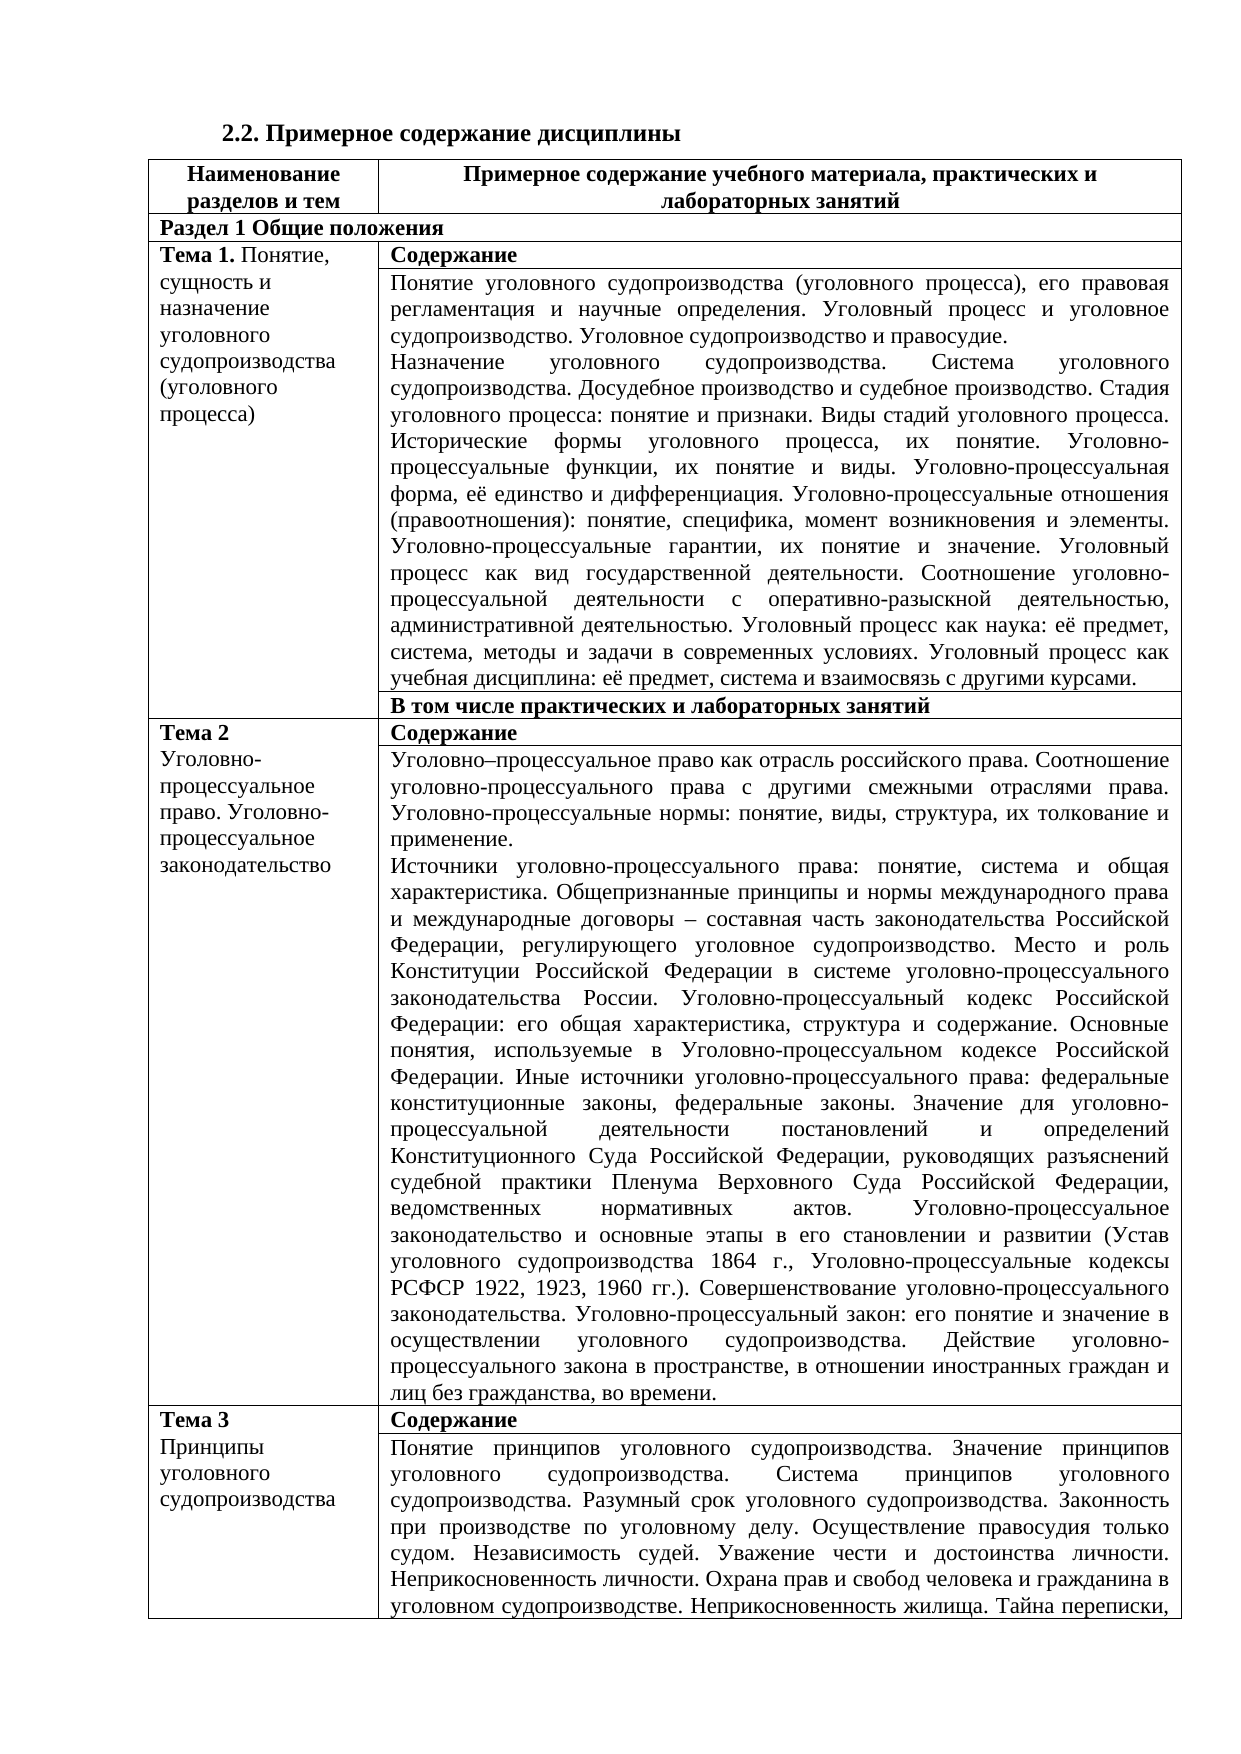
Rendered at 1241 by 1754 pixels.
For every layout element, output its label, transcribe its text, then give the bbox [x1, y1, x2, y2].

table_cell Тема 3 Принципы уголовного судопроизводства [149, 1406, 378, 1618]
table_cell Раздел 1 Общие положения [149, 214, 1181, 241]
table_cell В том числе практических и лабораторных занятий [379, 692, 1181, 718]
table_cell Тема 1. Понятие, сущность и назначение уголовного судопроизводства (уголовного процесса) [149, 242, 378, 718]
table_cell Содержание [379, 1406, 1181, 1433]
table_header Примерное содержание учебного материала, практических и лабораторных занятий [379, 160, 1181, 213]
table_cell Содержание [379, 242, 1181, 268]
table_cell Понятие уголовного судопроизводства (уголовного процесса), его правовая регламентация и научные определения. Уголовный процесс и уголовное судопроизводство. Уголовное судопроизводство и правосудие. Назначение уголовного судопроизводства. Система уголовного судопроизводства. Досудебное производство и судебное производство. Стадия уголовного процесса: понятие и признаки. Виды стадий уголовного процесса. Исторические формы уголовного процесса, их понятие. Уголовно-процессуальные функции, их понятие и виды. Уголовно-процессуальная форма, её единство и дифференциация. Уголовно-процессуальные отношения (правоотношения): понятие, специфика, момент возникновения и элементы. Уголовно-процессуальные гарантии, их понятие и значение. Уголовный процесс как вид государственной деятельности. Соотношение уголовно-процессуальной деятельности с оперативно-разыскной деятельностью, административной деятельностью. Уголовный процесс как наука: её предмет, система, методы и задачи в современных условиях. Уголовный процесс как учебная дисциплина: её предмет, система и взаимосвязь с другими курсами. [379, 269, 1181, 691]
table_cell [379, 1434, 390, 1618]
text 2.2. Примерное содержание дисциплины [148, 118, 1181, 147]
table_cell Тема 2 Уголовно-процессуальное право. Уголовно-процессуальное законодательство [149, 719, 378, 1405]
table_cell Содержание [379, 719, 1181, 745]
table_header Наименование разделов и тем [149, 160, 378, 213]
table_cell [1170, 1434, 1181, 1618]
table_cell Уголовно–процессуальное право как отрасль российского права. Соотношение уголовно-процессуального права с другими смежными отраслями права. Уголовно-процессуальные нормы: понятие, виды, структура, их толкование и применение. Источники уголовно-процессуального права: понятие, система и общая характеристика. Общепризнанные принципы и нормы международного права и международные договоры – составная часть законодательства Российской Федерации, регулирующего уголовное судопроизводство. Место и роль Конституции Российской Федерации в системе уголовно-процессуального законодательства России. Уголовно-процессуальный кодекс Российской Федерации: его общая характеристика, структура и содержание. Основные понятия, используемые в Уголовно-процессуальном кодексе Российской Федерации. Иные источники уголовно-процессуального права: федеральные конституционные законы, федеральные законы. Значение для уголовно-процессуальной деятельности постановлений и определений Конституционного Суда Российской Федерации, руководящих разъяснений судебной практики Пленума Верховного Суда Российской Федерации, ведомственных нормативных актов. Уголовно-процессуальное законодательство и основные этапы в его становлении и развитии (Устав уголовного судопроизводства 1864 г., Уголовно-процессуальные кодексы РСФСР 1922, 1923, 1960 гг.). Совершенствование уголовно-процессуального законодательства. Уголовно-процессуальный закон: его понятие и значение в осуществлении уголовного судопроизводства. Действие уголовно-процессуального закона в пространстве, в отношении иностранных граждан и лиц без гражданства, во времени. [379, 746, 1181, 1405]
